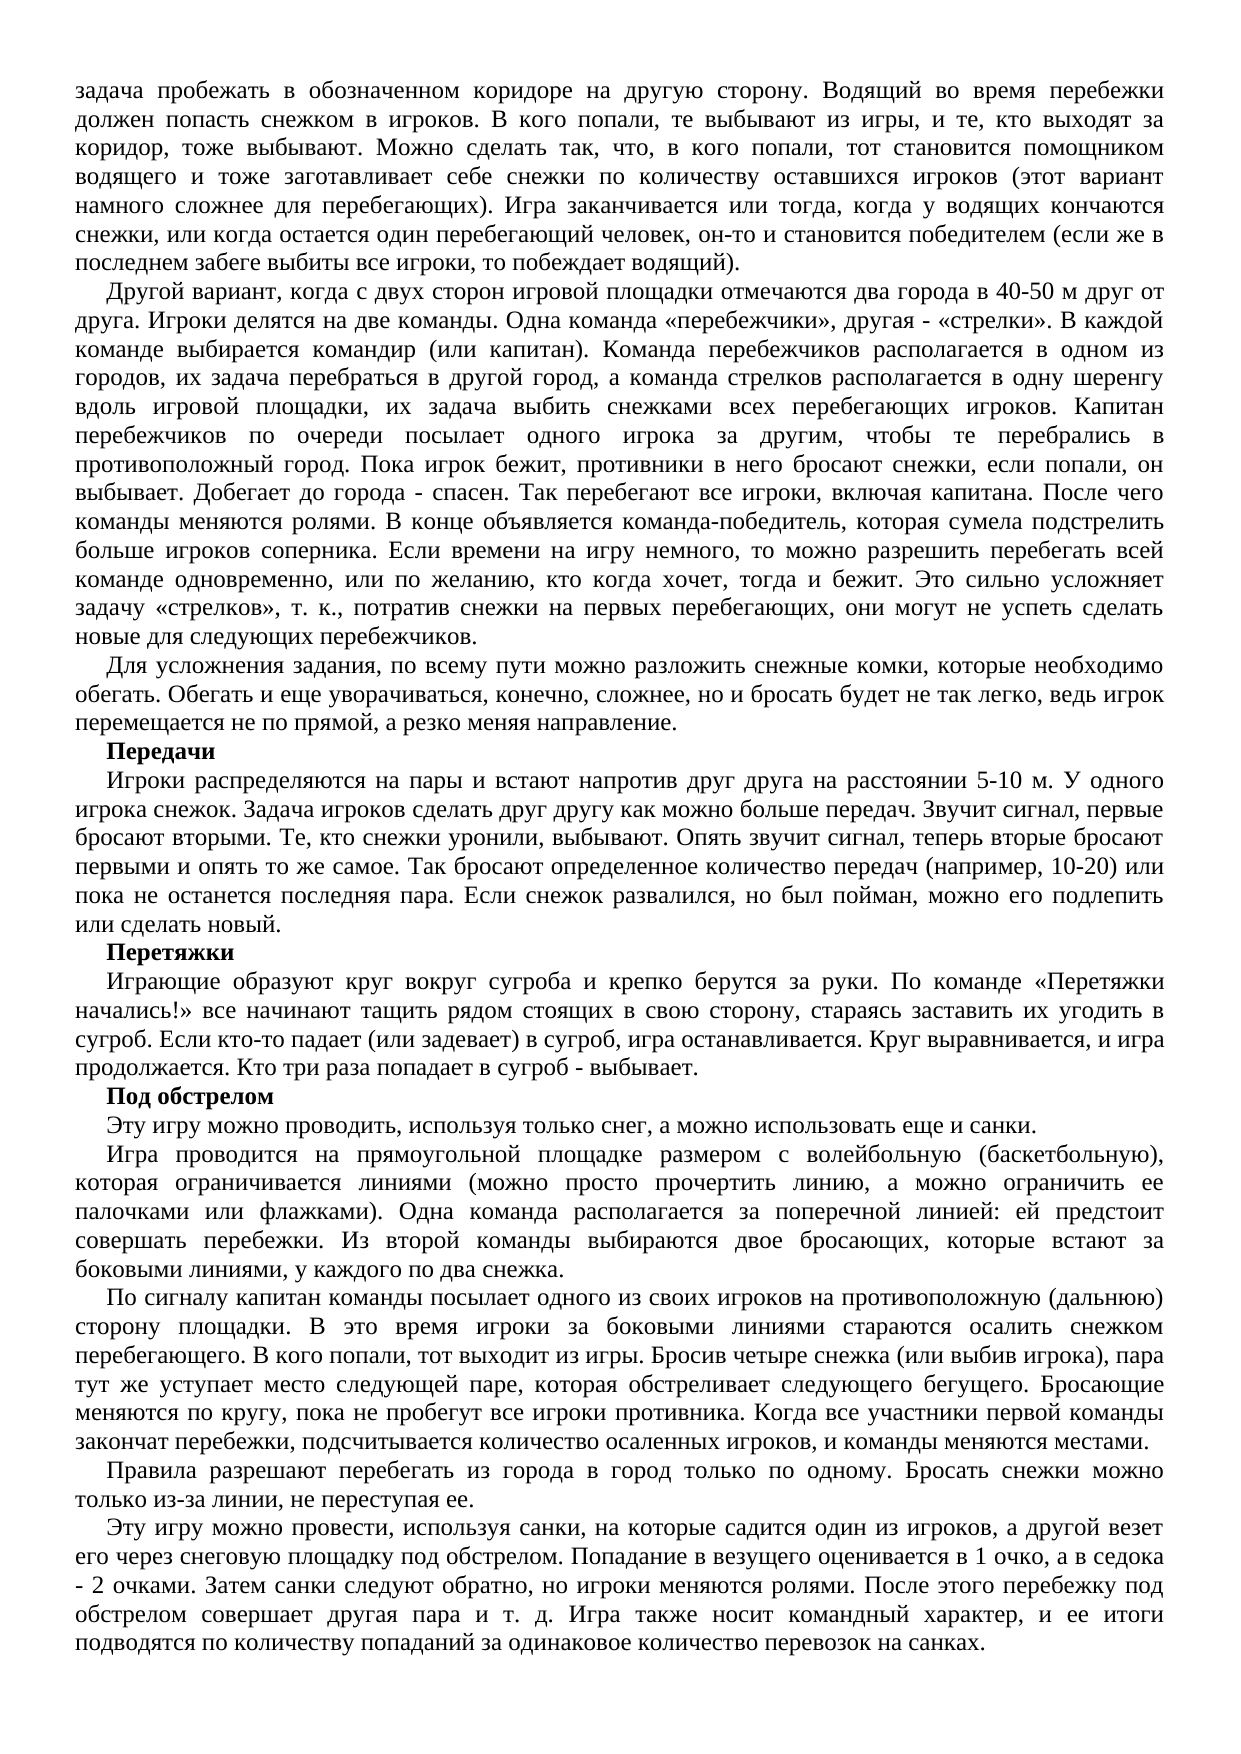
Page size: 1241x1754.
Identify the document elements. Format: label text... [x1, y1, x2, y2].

text Правила разрешают перебегать из города в город только по одному. Бросать снежки можно только из-за линии, не переступая ее. [75, 1455, 1165, 1512]
text Эту игру можно проводить, используя только снег, а можно использовать еще и санки. [75, 1110, 1165, 1139]
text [75, 75, 1165, 276]
text Игра проводится на прямоугольной площадке размером с волейбольную (баскетбольную), которая ограничивается линиями (можно просто прочертить линию, а можно ограничить ее палочками или флажками). Одна команда располагается за поперечной линией: ей предстоит совершать перебежки. Из второй команды выбираются двое бросающих, которые встают за боковыми линиями, у каждого по два снежка. [75, 1139, 1165, 1282]
text Другой вариант, когда с двух сторон игровой площадки отмечаются два города в 40-50 м друг от друга. Игроки делятся на две команды. Одна команда «перебежчики», другая - «стрелки». В каждой команде выбирается командир (или капитан). Команда перебежчиков располагается в одном из городов, их задача перебраться в другой город, а команда стрелков располагается в одну шеренгу вдоль игровой площадки, их задача выбить снежками всех перебегающих игроков. Капитан перебежчиков по очереди посылает одного игрока за другим, чтобы те перебрались в противоположный город. Пока игрок бежит, противники в него бросают снежки, если попали, он выбывает. Добегает до города - спасен. Так перебегают все игроки, включая капитана. После чего команды меняются ролями. В конце объявляется команда-победитель, которая сумела подстрелить больше игроков соперника. Если времени на игру немного, то можно разрешить перебегать всей команде одновременно, или по желанию, кто когда хочет, тогда и бежит. Это сильно усложняет задачу «стрелков», т. к., потратив снежки на первых перебегающих, они могут не успеть сделать новые для следующих перебежчиков. [75, 276, 1165, 650]
text Под обстрелом [75, 1081, 1165, 1110]
text Для усложнения задания, по всему пути можно разложить снежные комки, которые необходимо обегать. Обегать и еще уворачиваться, конечно, сложнее, но и бросать будет не так легко, ведь игрок перемещается не по прямой, а резко меняя направление. [75, 650, 1165, 736]
text Играющие образуют круг вокруг сугроба и крепко берутся за руки. По команде «Перетяжки начались!» все начинают тащить рядом стоящих в свою сторону, стараясь заставить их угодить в сугроб. Если кто-то падает (или задевает) в сугроб, игра останавливается. Круг выравнивается, и игра продолжается. Кто три раза попадает в сугроб - выбывает. [75, 966, 1165, 1081]
text Игроки распределяются на пары и встают напротив друг друга на расстоянии 5-10 м. У одного игрока снежок. Задача игроков сделать друг другу как можно больше передач. Звучит сигнал, первые бросают вторыми. Те, кто снежки уронили, выбывают. Опять звучит сигнал, теперь вторые бросают первыми и опять то же самое. Так бросают определенное количество передач (например, 10-20) или пока не останется последняя пара. Если снежок развалился, но был пойман, можно его подлепить или сделать новый. [75, 765, 1165, 937]
text Перетяжки [75, 937, 1165, 966]
text Передачи [75, 736, 1165, 765]
text По сигналу капитан команды посылает одного из своих игроков на противоположную (дальнюю) сторону площадки. В это время игроки за боковыми линиями стараются осалить снежком перебегающего. В кого попали, тот выходит из игры. Бросив четыре снежка (или выбив игрока), пара тут же уступает место следующей паре, которая обстреливает следующего бегущего. Бросающие меняются по кругу, пока не пробегут все игроки противника. Когда все участники первой команды закончат перебежки, подсчитывается количество осаленных игроков, и команды меняются местами. [75, 1282, 1165, 1455]
text Эту игру можно провести, используя санки, на которые садится один из игроков, а другой везет его через снеговую площадку под обстрелом. Попадание в везущего оценивается в 1 очко, а в седока - 2 очками. Затем санки следуют обратно, но игроки меняются ролями. После этого перебежку под обстрелом совершает другая пара и т. д. Игра также носит командный характер, и ее итоги подводятся по количеству попаданий за одинаковое количество перевозок на санках. [75, 1512, 1165, 1656]
